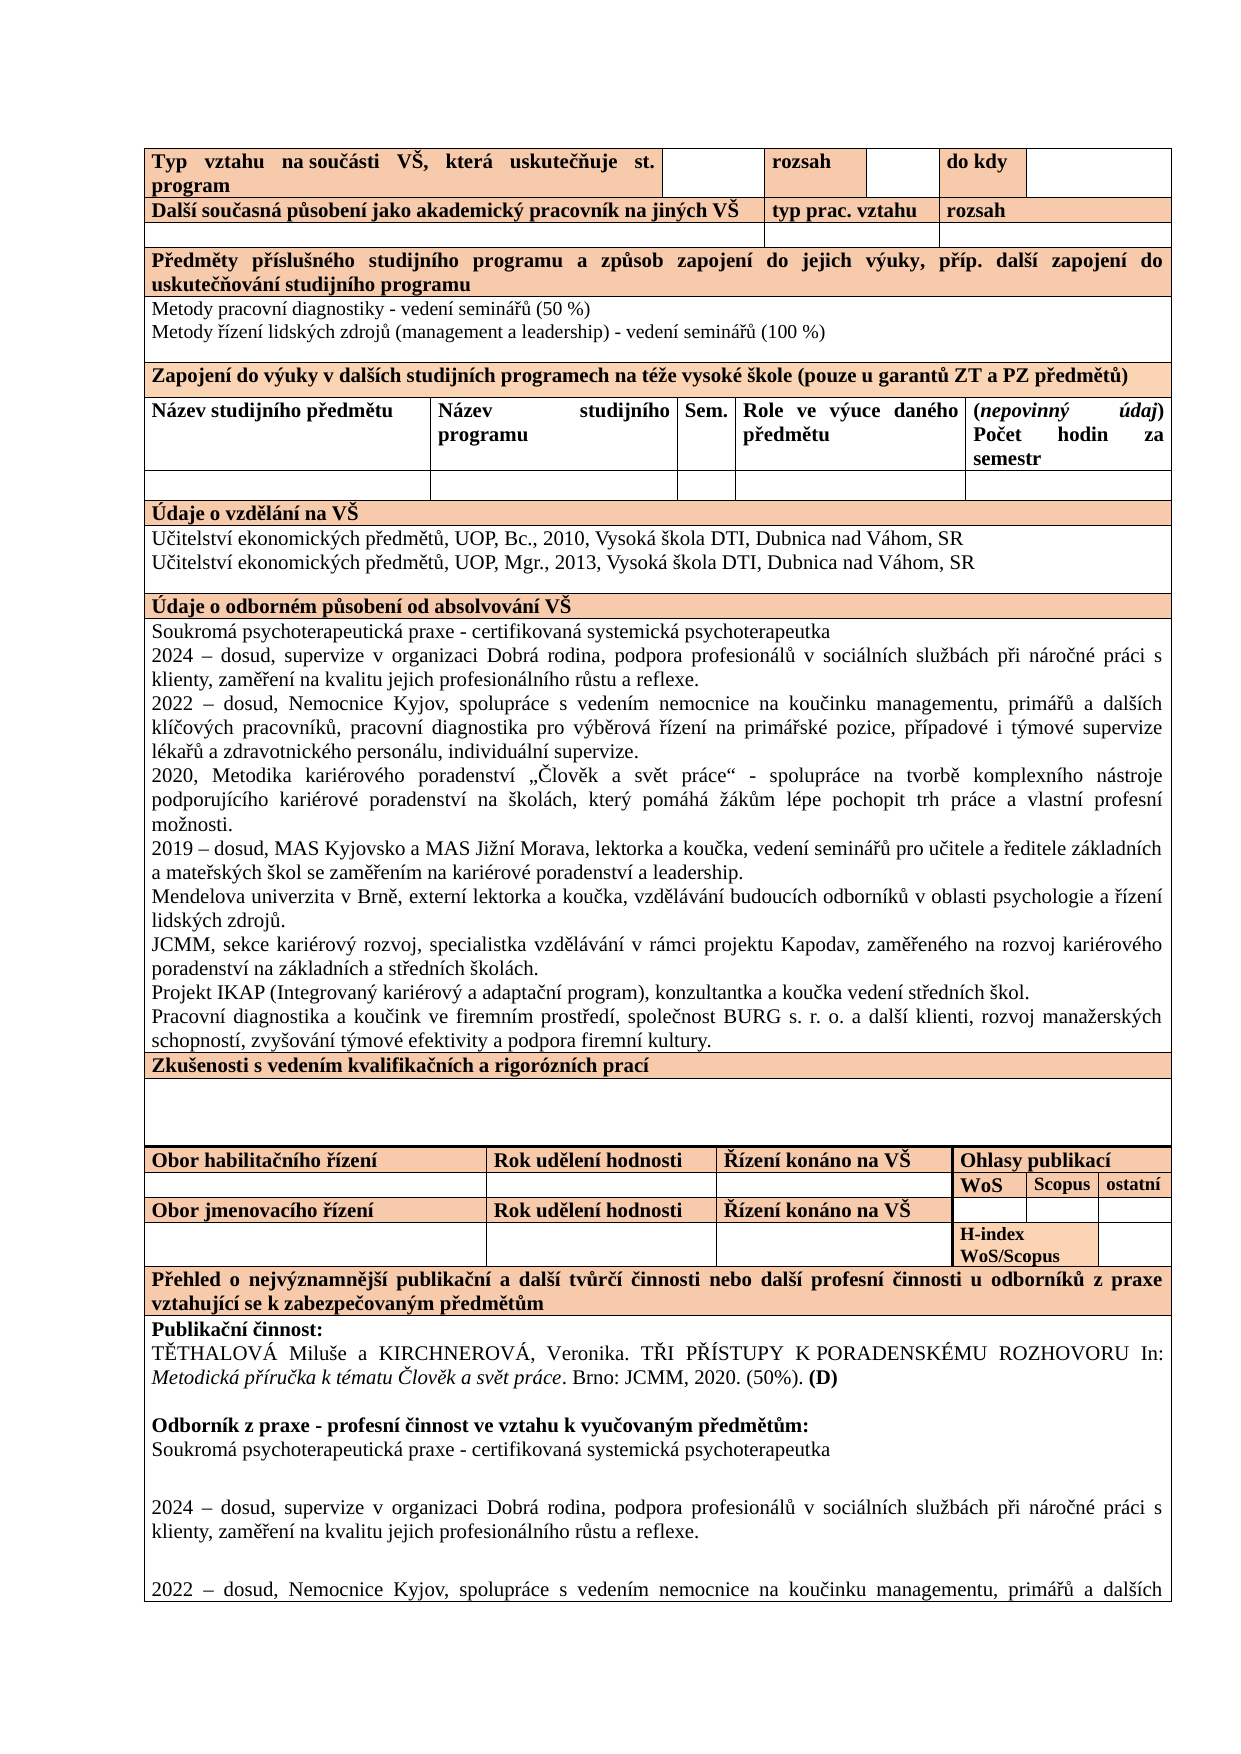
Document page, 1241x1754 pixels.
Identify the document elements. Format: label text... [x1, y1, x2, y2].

table_cell [736, 471, 965, 500]
table_cell [940, 223, 1171, 247]
table_cell Rok udělení hodnosti [487, 1198, 716, 1222]
table_cell Rok udělení hodnosti [487, 1148, 716, 1172]
table_cell Název studijního programu [431, 398, 677, 470]
table_cell Zapojení do výuky v dalších studijních programech na téže vysoké škole (pouze u garantů ZT a PZ předmětů) [145, 363, 1171, 397]
table_cell H-index WoS/Scopus [954, 1223, 1098, 1266]
table_cell [145, 1079, 1171, 1145]
table_cell [1027, 1198, 1098, 1222]
table_cell [954, 1198, 1026, 1222]
table_cell [717, 1223, 951, 1266]
table_cell Řízení konáno na VŠ [717, 1198, 951, 1222]
table_cell Název studijního předmětu [145, 398, 430, 470]
table_cell [1027, 149, 1171, 197]
table_cell Obor jmenovacího řízení [145, 1198, 486, 1222]
table_cell ostatní [1099, 1173, 1171, 1197]
table_cell [717, 1173, 951, 1197]
table_cell Typ vztahu na součásti VŠ, která uskutečňuje st. program [145, 149, 662, 197]
table_cell typ prac. vztahu [765, 198, 939, 222]
table_cell [1099, 1223, 1171, 1266]
table_cell [487, 1223, 716, 1266]
table_cell [145, 223, 764, 247]
table_cell [145, 1173, 486, 1197]
table_cell Metody pracovní diagnostiky - vedení seminářů (50 %) Metody řízení lidských zdrojů (management a leadership) - vedení seminářů (100 %) [145, 297, 1171, 362]
table_cell Předměty příslušného studijního programu a způsob zapojení do jejich výuky, příp. další zapojení do uskutečňování studijního programu [145, 248, 1171, 296]
table_cell Údaje o vzdělání na VŠ [145, 501, 1171, 525]
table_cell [145, 1316, 1171, 1601]
table_cell Přehled o nejvýznamnější publikační a další tvůrčí činnosti nebo další profesní činnosti u odborníků z praxe vztahující se k zabezpečovaným předmětům [145, 1267, 1171, 1315]
table_cell [487, 1173, 716, 1197]
table_cell Zkušenosti s vedením kvalifikačních a rigorózních prací [145, 1053, 1171, 1078]
table_cell Obor habilitačního řízení [145, 1148, 486, 1172]
table_cell Další současná působení jako akademický pracovník na jiných VŠ [145, 198, 764, 222]
table_cell [431, 471, 677, 500]
table_cell [145, 471, 430, 500]
table_cell [678, 471, 735, 500]
table_cell [765, 223, 939, 247]
table_cell Údaje o odborném působení od absolvování VŠ [145, 594, 1171, 618]
table_cell Soukromá psychoterapeutická praxe - certifikovaná systemická psychoterapeutka 2024 – dosud, supervize v organizaci Dobrá rodina, podpora profesionálů v sociálních službách při náročné práci s klienty, zaměření na kvalitu jejich profesionálního růstu a reflexe. 2022 – dosud, Nemocnice Kyjov, spolupráce s vedením nemocnice na koučinku managementu, primářů a dalších klíčových pracovníků, pracovní diagnostika pro výběrová řízení na primářské pozice, případové i týmové supervize lékařů a zdravotnického personálu, individuální supervize. 2020, Metodika kariérového poradenství „Člověk a svět práce“ - spolupráce na tvorbě komplexního nástroje podporujícího kariérové poradenství na školách, který pomáhá žákům lépe pochopit trh práce a vlastní profesní možnosti. 2019 – dosud, MAS Kyjovsko a MAS Jižní Morava, lektorka a koučka, vedení seminářů pro učitele a ředitele základních a mateřských škol se zaměřením na kariérové poradenství a leadership. Mendelova univerzita v Brně, externí lektorka a koučka, vzdělávání budoucích odborníků v oblasti psychologie a řízení lidských zdrojů. JCMM, sekce kariérový rozvoj, specialistka vzdělávání v rámci projektu Kapodav, zaměřeného na rozvoj kariérového poradenství na základních a středních školách. Projekt IKAP (Integrovaný kariérový a adaptační program), konzultantka a koučka vedení středních škol. Pracovní diagnostika a koučink ve firemním prostředí, společnost BURG s. r. o. a další klienti, rozvoj manažerských schopností, zvyšování týmové efektivity a podpora firemní kultury. [145, 619, 1171, 1052]
table_cell (nepovinný údaj) Počet hodin za semestr [966, 398, 1171, 470]
table_cell [663, 149, 764, 197]
table_cell rozsah [940, 198, 1171, 222]
table_cell Scopus [1027, 1173, 1098, 1197]
table_cell rozsah [765, 149, 866, 197]
table_cell Sem. [678, 398, 735, 470]
table_cell Ohlasy publikací [954, 1148, 1171, 1172]
table_cell [867, 149, 939, 197]
table_cell do kdy [940, 149, 1026, 197]
table_cell Učitelství ekonomických předmětů, UOP, Bc., 2010, Vysoká škola DTI, Dubnica nad Váhom, SR Učitelství ekonomických předmětů, UOP, Mgr., 2013, Vysoká škola DTI, Dubnica nad Váhom, SR [145, 526, 1171, 593]
table_cell [966, 471, 1171, 500]
table_cell [1099, 1198, 1171, 1222]
table_cell Řízení konáno na VŠ [717, 1148, 951, 1172]
table_cell [145, 1223, 486, 1266]
table_cell WoS [954, 1173, 1026, 1197]
table_cell Role ve výuce daného předmětu [736, 398, 965, 470]
